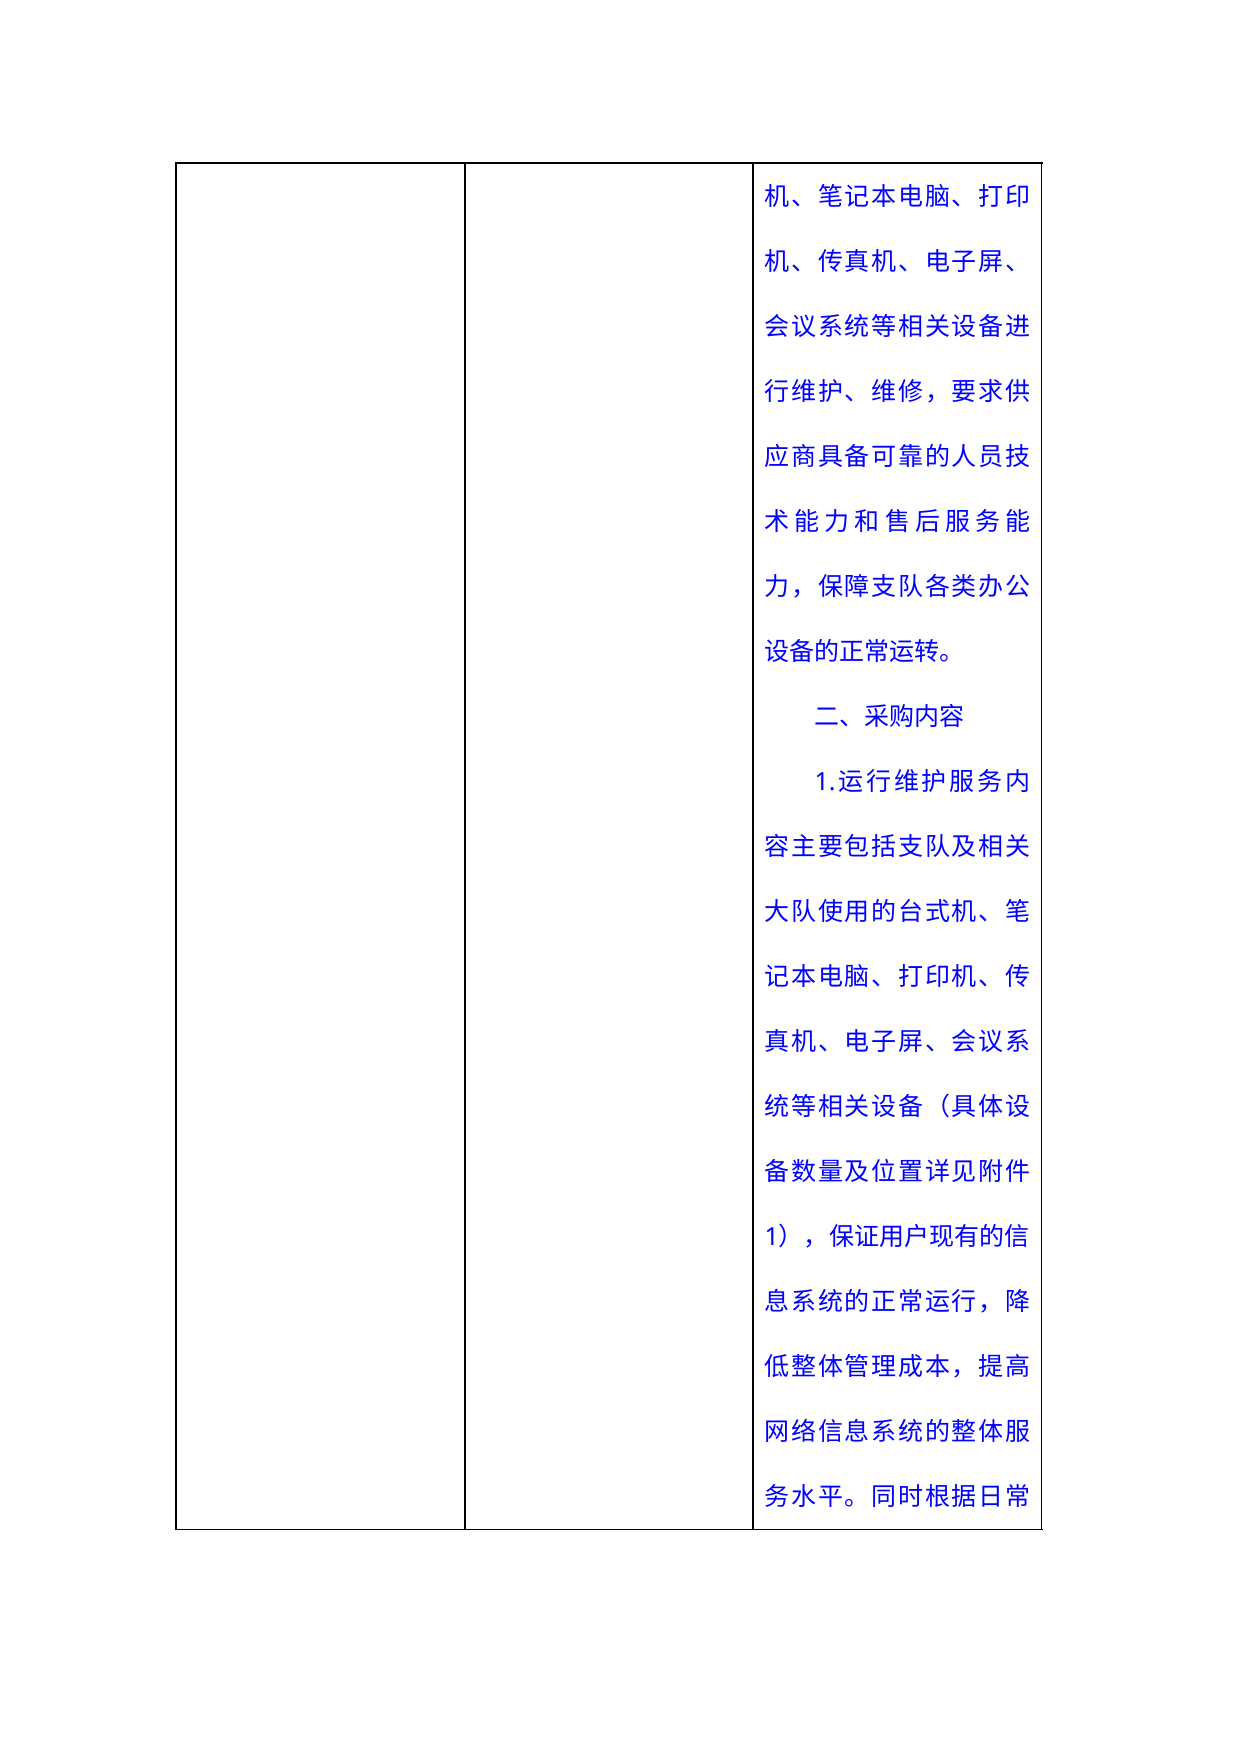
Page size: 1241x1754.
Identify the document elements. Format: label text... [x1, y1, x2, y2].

table_cell 1 [177, 164, 464, 1528]
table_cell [754, 164, 1041, 1528]
table_cell [466, 164, 752, 1528]
